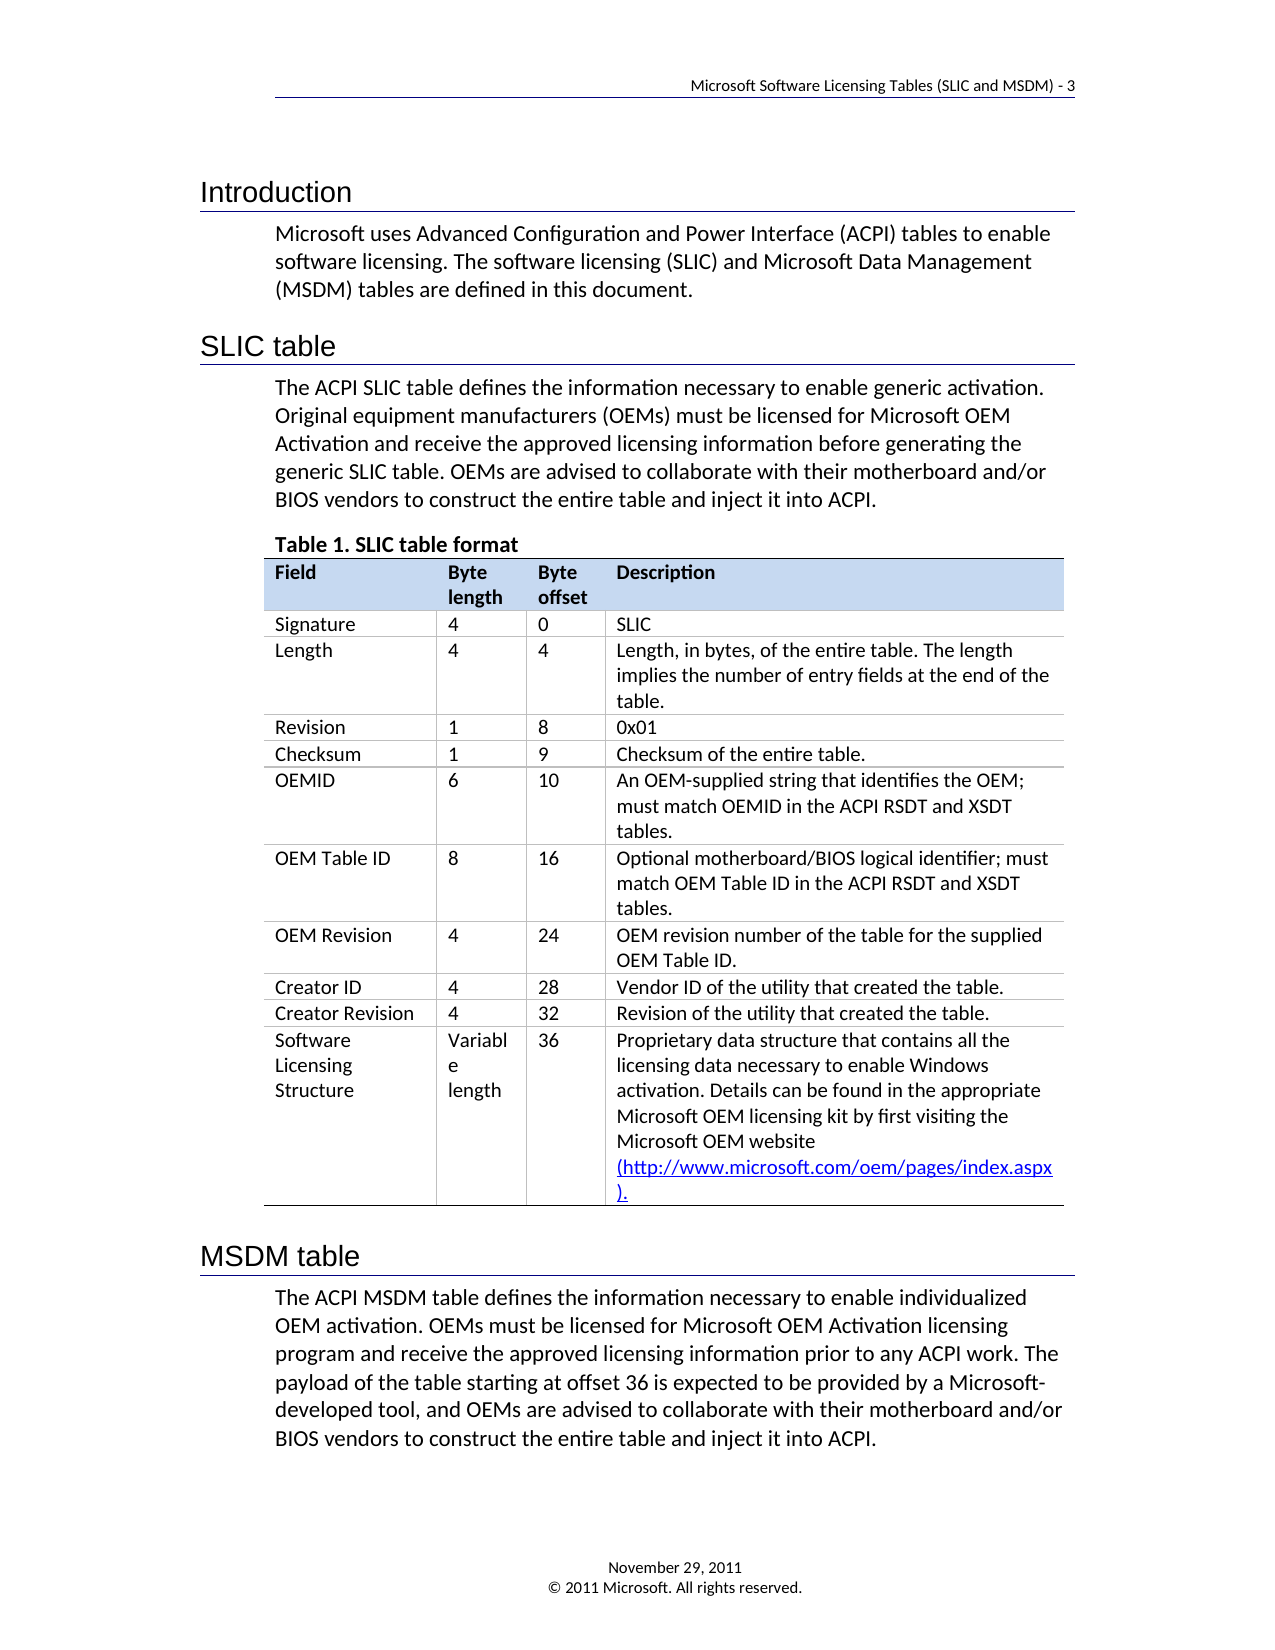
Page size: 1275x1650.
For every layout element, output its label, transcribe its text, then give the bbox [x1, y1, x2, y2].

table_cell Checksum [264, 741, 436, 766]
table_cell OEMID [264, 768, 436, 844]
table_cell OEM Revision [264, 922, 436, 973]
table_cell 4 [437, 611, 526, 636]
table_cell Length [264, 637, 436, 713]
table_cell Creator Revision [264, 1000, 436, 1026]
table_cell 6 [437, 768, 526, 844]
table_cell 32 [527, 1000, 605, 1026]
text The ACPI SLIC table defines the information necessary to enable generic activation. Original equipment manufacturers (OEMs) must be licensed for Microsoft OEM Activation and receive the approved licensing information before generating the generic SLIC table. OEMs are advised to collaborate with their motherboard and/or BIOS vendors to construct the entire table and inject it into ACPI. [275, 373, 1075, 513]
table_cell 1 [437, 741, 526, 766]
table_header Byte offset [527, 559, 605, 610]
table_cell 9 [527, 741, 605, 766]
subtitle SLIC table [200, 328, 1075, 364]
table_cell 8 [527, 715, 605, 740]
table_cell Creator ID [264, 974, 436, 999]
table_cell Revision [264, 715, 436, 740]
table_cell 10 [527, 768, 605, 844]
table_cell OEM Table ID [264, 845, 436, 921]
table_cell Software Licensing Structure [264, 1027, 436, 1205]
subtitle MSDM table [200, 1239, 1075, 1275]
table_cell 4 [437, 1000, 526, 1026]
table_cell Vendor ID of the utility that created the table. [606, 974, 1064, 999]
table_cell 1 [437, 715, 526, 740]
table_header Byte length [437, 559, 527, 610]
table_cell Length, in bytes, of the entire table. The length implies the number of entry fields at the end of the table. [606, 637, 1064, 713]
table_cell Signature [264, 611, 436, 636]
subtitle Introduction [200, 175, 1075, 211]
table_cell 28 [527, 974, 605, 999]
table_cell 36 [527, 1027, 605, 1205]
text Microsoft uses Advanced Configuration and Power Interface (ACPI) tables to enable software licensing. The software licensing (SLIC) and Microsoft Data Management (MSDM) tables are defined in this document. [275, 219, 1075, 303]
table_cell 0x01 [606, 715, 1064, 740]
table_cell OEM revision number of the table for the supplied OEM Table ID. [606, 922, 1064, 973]
table_cell 24 [527, 922, 605, 973]
table_cell 0 [527, 611, 605, 636]
table_cell An OEM-supplied string that identifies the OEM; must match OEMID in the ACPI RSDT and XSDT tables. [606, 768, 1064, 844]
table_cell Revision of the utility that created the table. [606, 1000, 1064, 1026]
table_cell Checksum of the entire table. [606, 741, 1064, 766]
table_cell 4 [437, 637, 526, 713]
table_cell 16 [527, 845, 605, 921]
table_cell 4 [437, 974, 526, 999]
table_cell 4 [527, 637, 605, 713]
text Table 1. SLIC table format [275, 530, 1075, 558]
table_cell Variable length [437, 1027, 526, 1205]
table_cell 8 [437, 845, 526, 921]
table_cell Optional motherboard/BIOS logical identifier; must match OEM Table ID in the ACPI RSDT and XSDT tables. [606, 845, 1064, 921]
text The ACPI MSDM table defines the information necessary to enable individualized OEM activation. OEMs must be licensed for Microsoft OEM Activation licensing program and receive the approved licensing information prior to any ACPI work. The payload of the table starting at offset 36 is expected to be provided by a Microsoft-developed tool, and OEMs are advised to collaborate with their motherboard and/or BIOS vendors to construct the entire table and inject it into ACPI. [275, 1283, 1075, 1452]
table_header Field [264, 559, 437, 610]
table_cell SLIC [606, 611, 1064, 636]
table_header Description [605, 559, 1064, 610]
table_cell 4 [437, 922, 526, 973]
